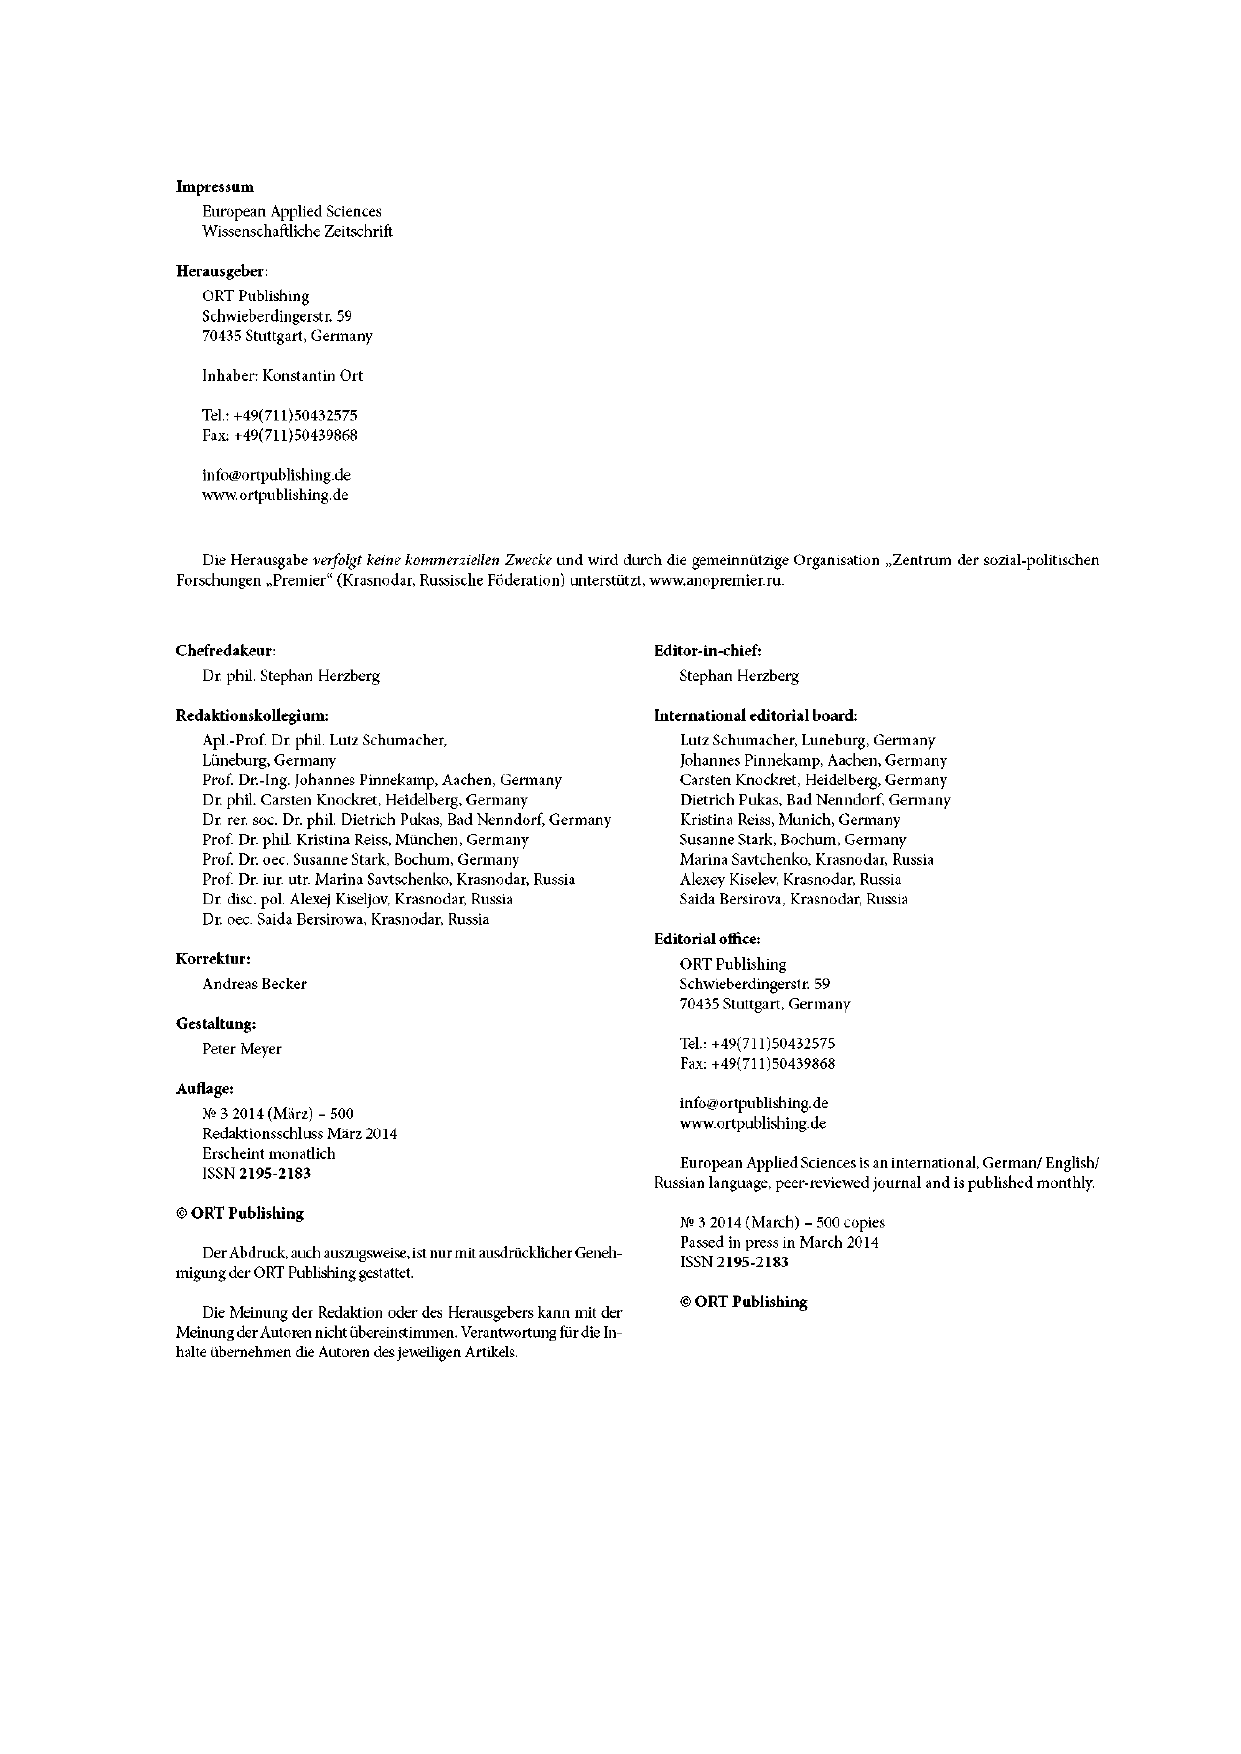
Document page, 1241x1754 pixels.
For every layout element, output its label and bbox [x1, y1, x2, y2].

picture [129, 59, 1143, 1469]
